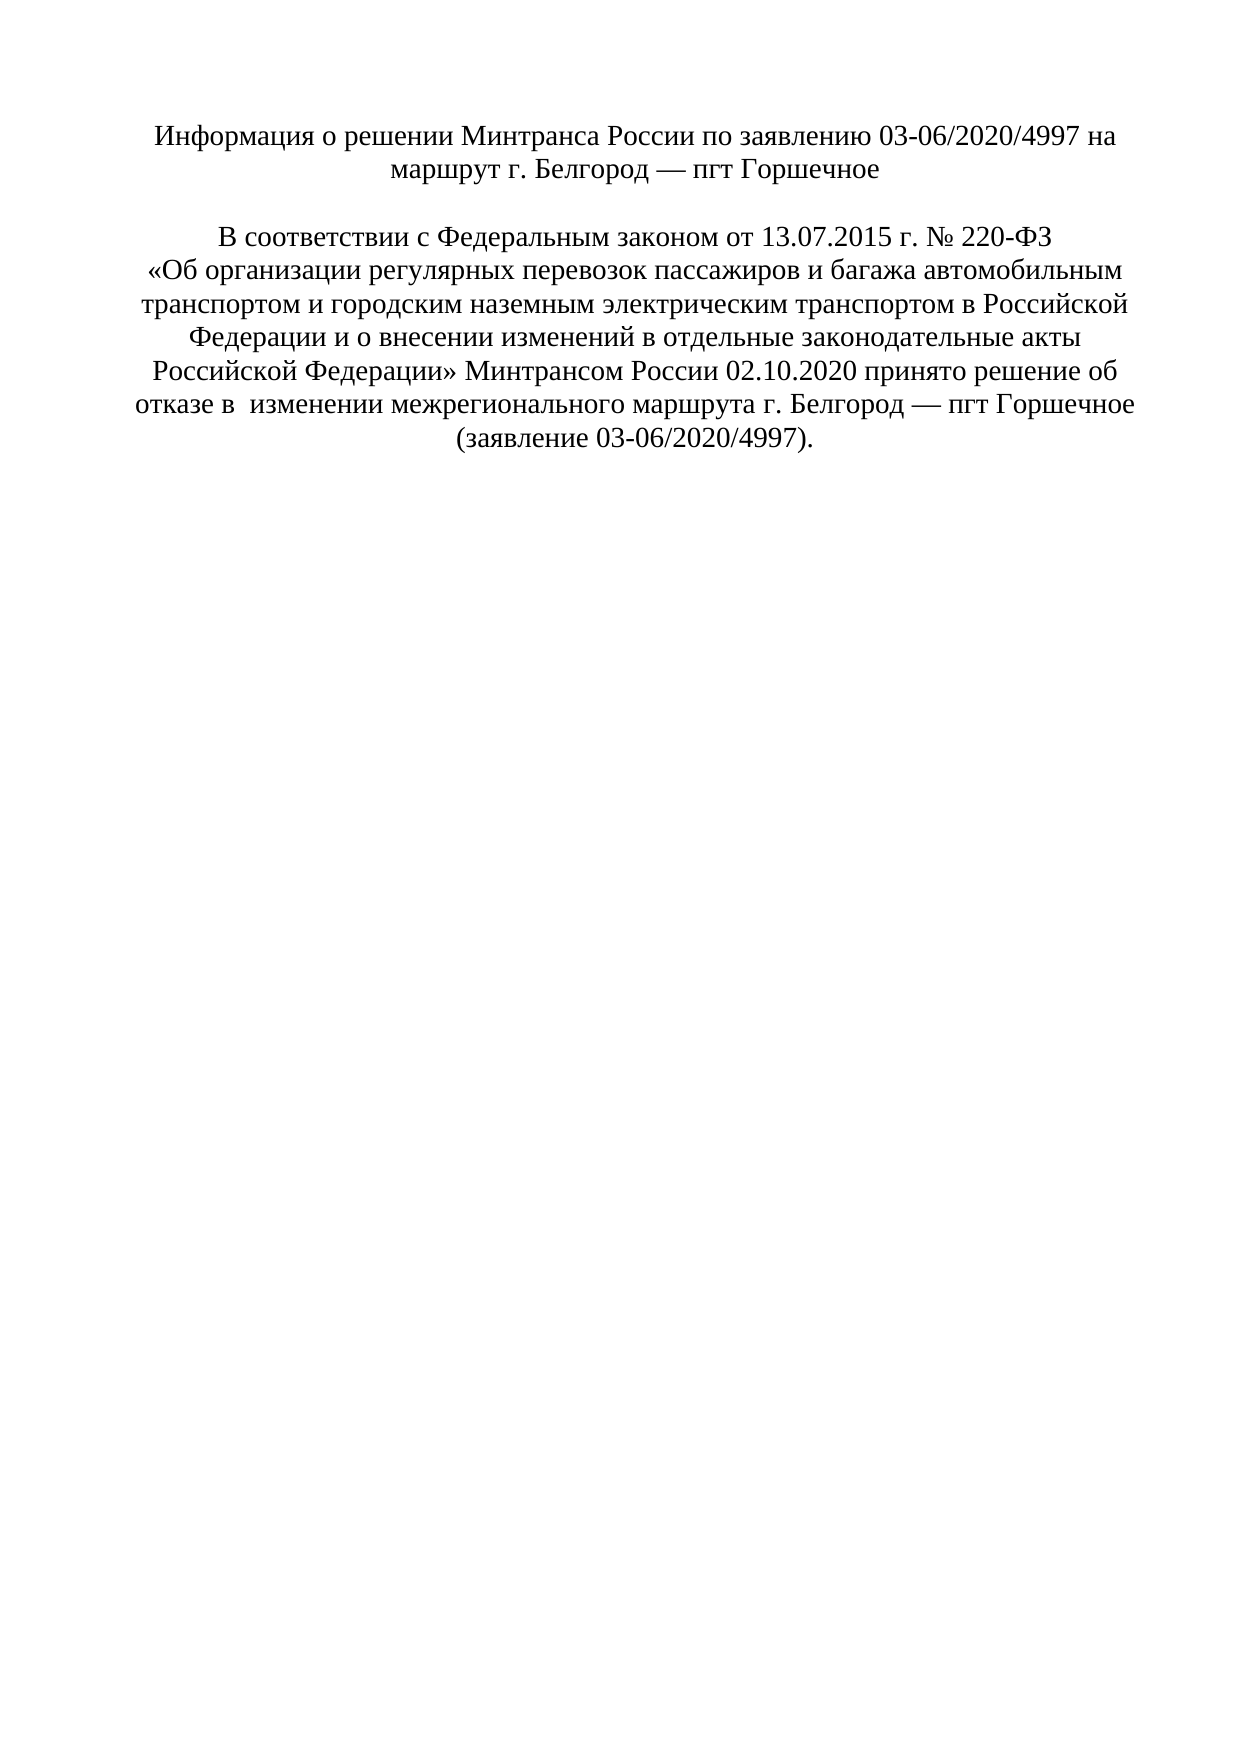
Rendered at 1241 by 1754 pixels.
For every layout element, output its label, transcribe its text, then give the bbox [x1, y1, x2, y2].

text В соответствии с Федеральным законом от 13.07.2015 г. № 220-ФЗ «Об организации регулярных перевозок пассажиров и багажа автомобильным транспортом и городским наземным электрическим транспортом в Российской Федерации и о внесении изменений в отдельные законодательные акты Российской Федерации» Минтрансом России 02.10.2020 принято решение об отказе в изменении межрегионального маршрута г. Белгород — пгт Горшечное (заявление 03-06/2020/4997). [118, 219, 1152, 453]
text Информация о решении Минтранса России по заявлению 03-06/2020/4997 на маршрут г. Белгород — пгт Горшечное [118, 118, 1152, 185]
